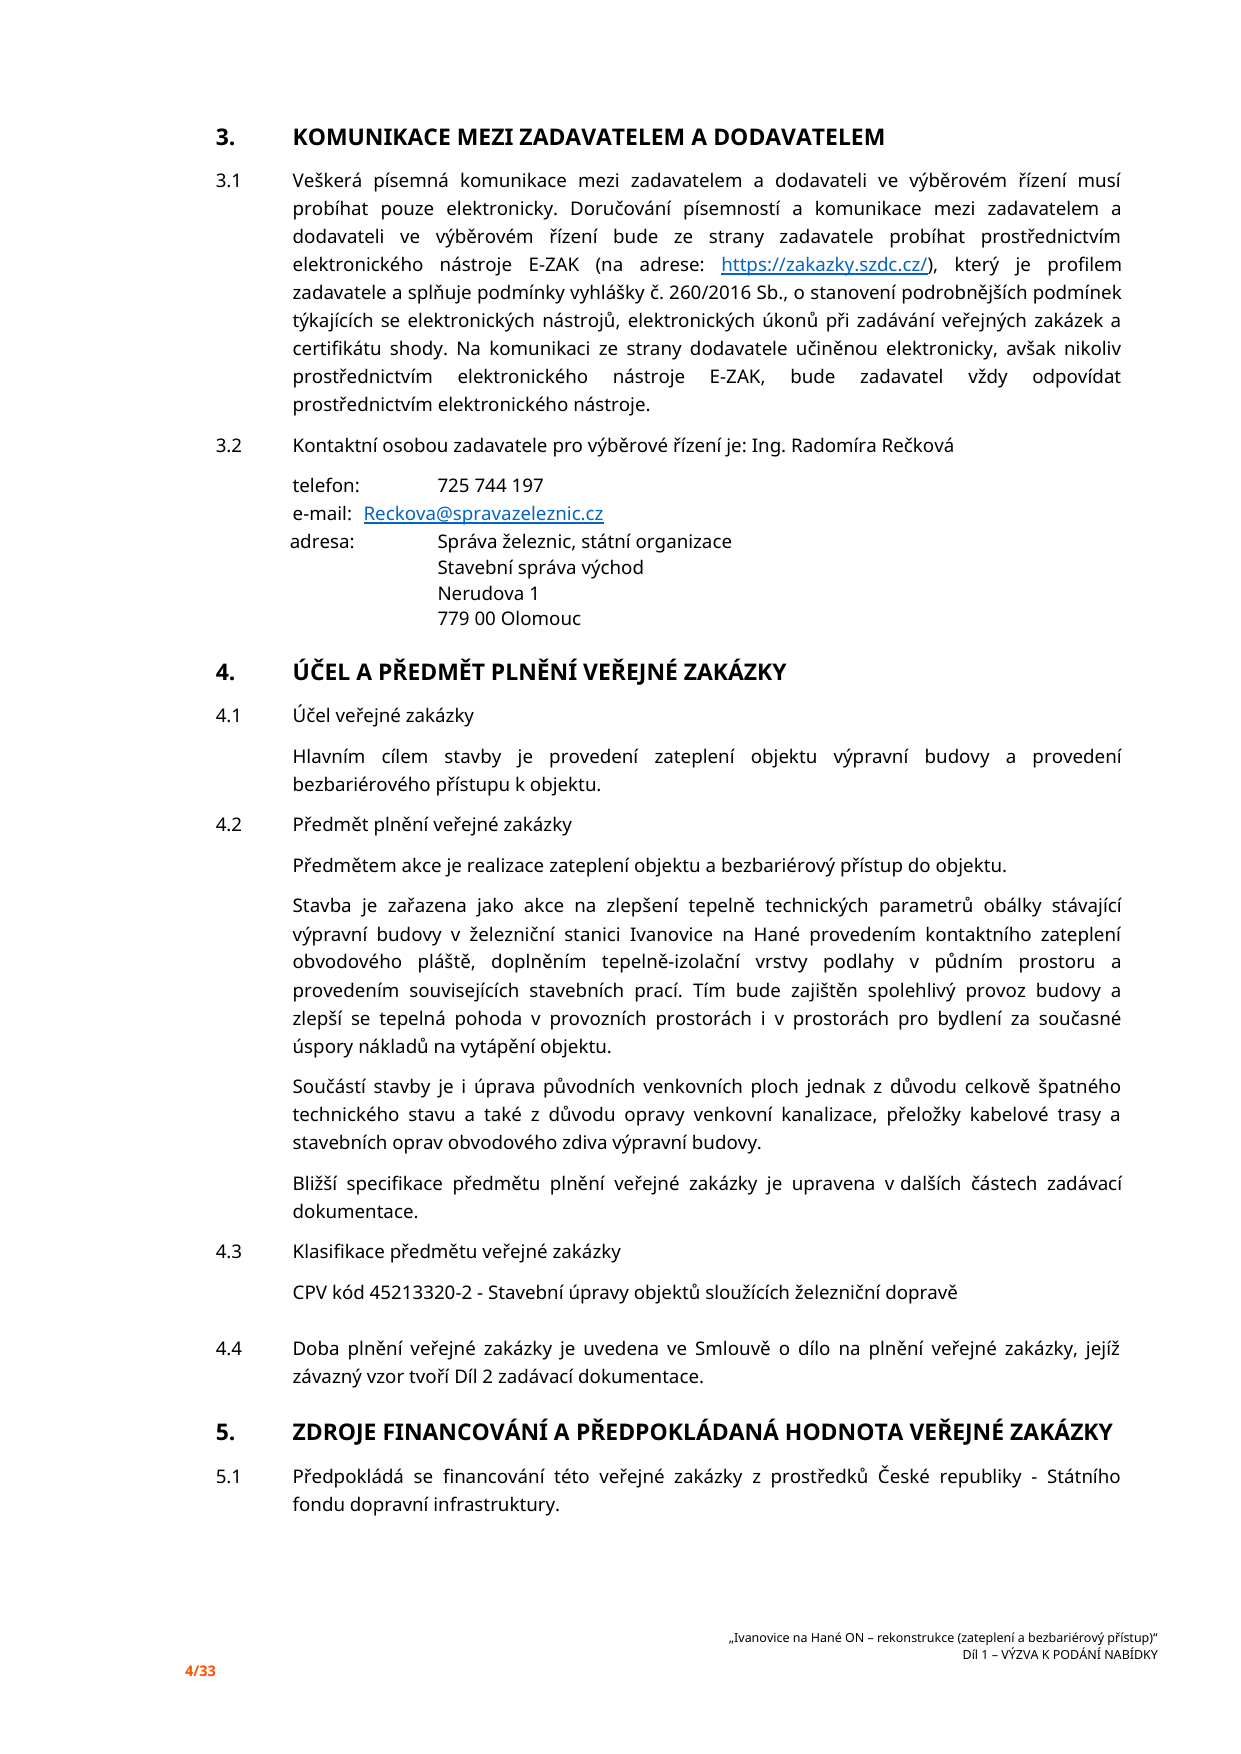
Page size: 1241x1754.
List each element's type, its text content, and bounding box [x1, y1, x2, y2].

text Předpokládá se financování této veřejné zakázky z prostředků České republiky - Státního fondu dopravní infrastruktury. [216, 1463, 1122, 1517]
text KOMUNIKACE MEZI ZADAVATELEM a DODAVATELEM [216, 121, 1122, 152]
text Účel veřejné zakázky [216, 703, 1122, 728]
text Stavba je zařazena jako akce na zlepšení tepelně technických parametrů obálky stávající výpravní budovy v železniční stanici Ivanovice na Hané provedením kontaktního zateplení obvodového pláště, doplněním tepelně-izolační vrstvy podlahy v půdním prostoru a provedením souvisejících stavebních prací. Tím bude zajištěn spolehlivý provoz budovy a zlepší se tepelná pohoda v provozních prostorách i v prostorách pro bydlení za současné úspory nákladů na vytápění objektu. [292, 893, 1122, 1058]
text adresa: Správa železnic, státní organizace [289, 529, 1122, 554]
text Klasifikace předmětu veřejné zakázky [216, 1238, 1122, 1264]
text Kontaktní osobou zadavatele pro výběrové řízení je: Ing. Radomíra Rečková [216, 432, 1122, 458]
text Nerudova 1 [437, 580, 1122, 605]
text Bližší specifikace předmětu plnění veřejné zakázky je upravena v dalších částech zadávací dokumentace. [292, 1170, 1122, 1223]
text e-mail: Reckova@spravazeleznic.cz [292, 501, 1122, 526]
text Hlavním cílem stavby je provedení zateplení objektu výpravní budovy a provedení bezbariérového přístupu k objektu. [292, 743, 1122, 797]
text 779 00 Olomouc [437, 605, 1122, 631]
text Předmět plnění veřejné zakázky [216, 812, 1122, 837]
text telefon: 725 744 197 [292, 473, 1122, 498]
text Součástí stavby je i úprava původních venkovních ploch jednak z důvodu celkově špatného technického stavu a také z důvodu opravy venkovní kanalizace, přeložky kabelové trasy a stavebních oprav obvodového zdiva výpravní budovy. [292, 1073, 1122, 1155]
text Stavební správa východ [437, 554, 1122, 580]
text ÚČEL A PŘEDMĚT PLNĚNÍ VEŘEJNÉ ZAKÁZKY [216, 656, 1122, 687]
text Doba plnění veřejné zakázky je uvedena ve Smlouvě o dílo na plnění veřejné zakázky, jejíž závazný vzor tvoří Díl 2 zadávací dokumentace. [216, 1335, 1122, 1389]
text ZDROJE FINANCOVÁNÍ A PŘEDPOKLÁDANÁ HODNOTA VEŘEJNÉ ZAKÁZKY [216, 1416, 1122, 1447]
text Veškerá písemná komunikace mezi zadavatelem a dodavateli ve výběrovém řízení musí probíhat pouze elektronicky. Doručování písemností a komunikace mezi zadavatelem a dodavateli ve výběrovém řízení bude ze strany zadavatele probíhat prostřednictvím elektronického nástroje E-ZAK (na adrese: https://zakazky.szdc.cz/), který je profilem zadavatele a splňuje podmínky vyhlášky č. 260/2016 Sb., o stanovení podrobnějších podmínek týkajících se elektronických nástrojů, elektronických úkonů při zadávání veřejných zakázek a certifikátu shody. Na komunikaci ze strany dodavatele učiněnou elektronicky, avšak nikoliv prostřednictvím elektronického nástroje E-ZAK, bude zadavatel vždy odpovídat prostřednictvím elektronického nástroje. [216, 167, 1122, 417]
text CPV kód 45213320-2 - Stavební úpravy objektů sloužících železniční dopravě [292, 1279, 1122, 1304]
text Předmětem akce je realizace zateplení objektu a bezbariérový přístup do objektu. [292, 852, 1122, 878]
